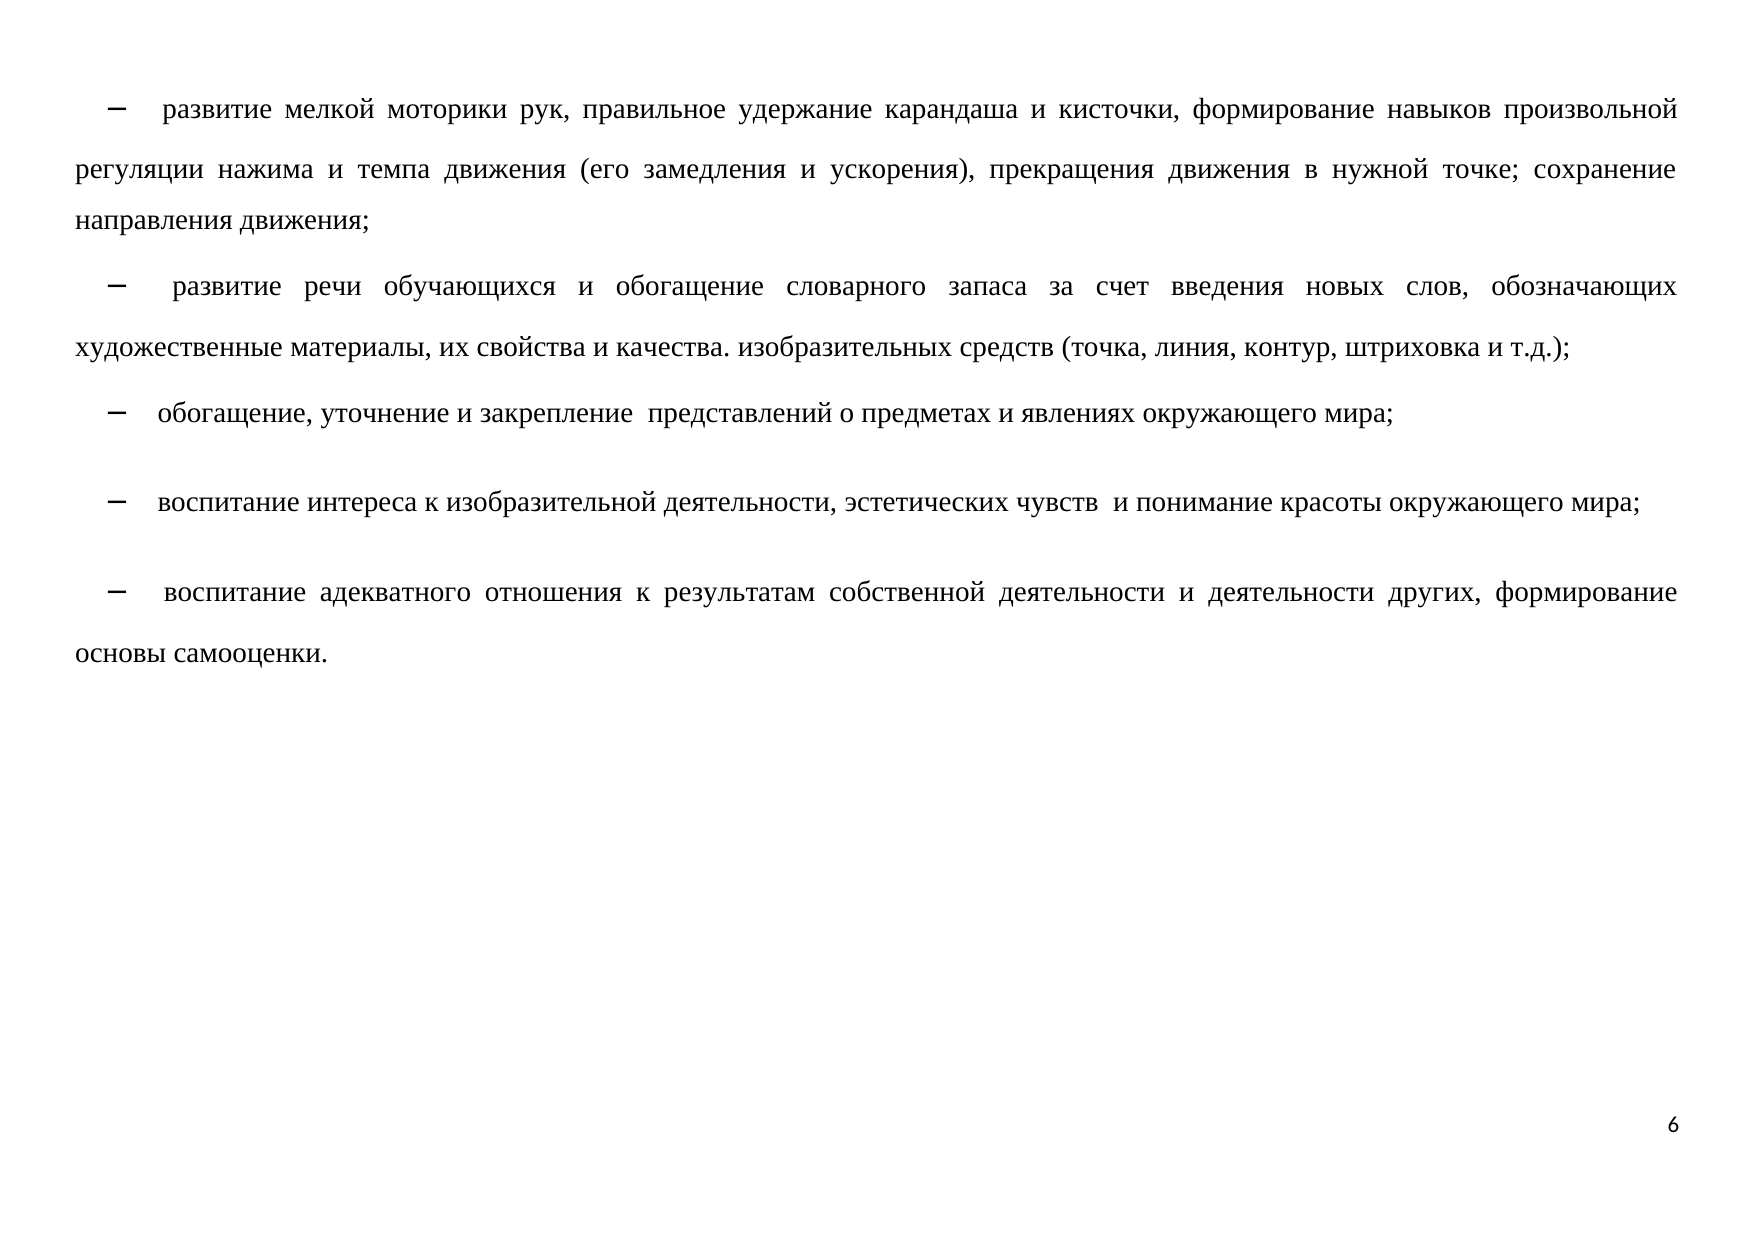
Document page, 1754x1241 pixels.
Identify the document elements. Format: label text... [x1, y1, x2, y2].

list развитие речи обучающихся и обогащение словарного запаса за счет введения новых слов, обозначающих художественные материалы, их свойства и качества. изобразительных средств (точка, линия, контур, штриховка и т.д.); [75, 252, 1679, 362]
list воспитание адекватного отношения к результатам собственной деятельности и деятельности других, формирование основы самооценки. [75, 558, 1679, 668]
list развитие мелкой моторики рук, правильное удержание карандаша и кисточки, формирование навыков произвольной регуляции нажима и темпа движения (его замедления и ускорения), прекращения движения в нужной точке; сохранение направления движения; [75, 75, 1679, 235]
list воспитание интереса к изобразительной деятельности, эстетических чувств и понимание красоты окружающего мира; [75, 469, 1679, 528]
list обогащение, уточнение и закрепление представлений о предметах и явлениях окружающего мира; [75, 379, 1679, 439]
